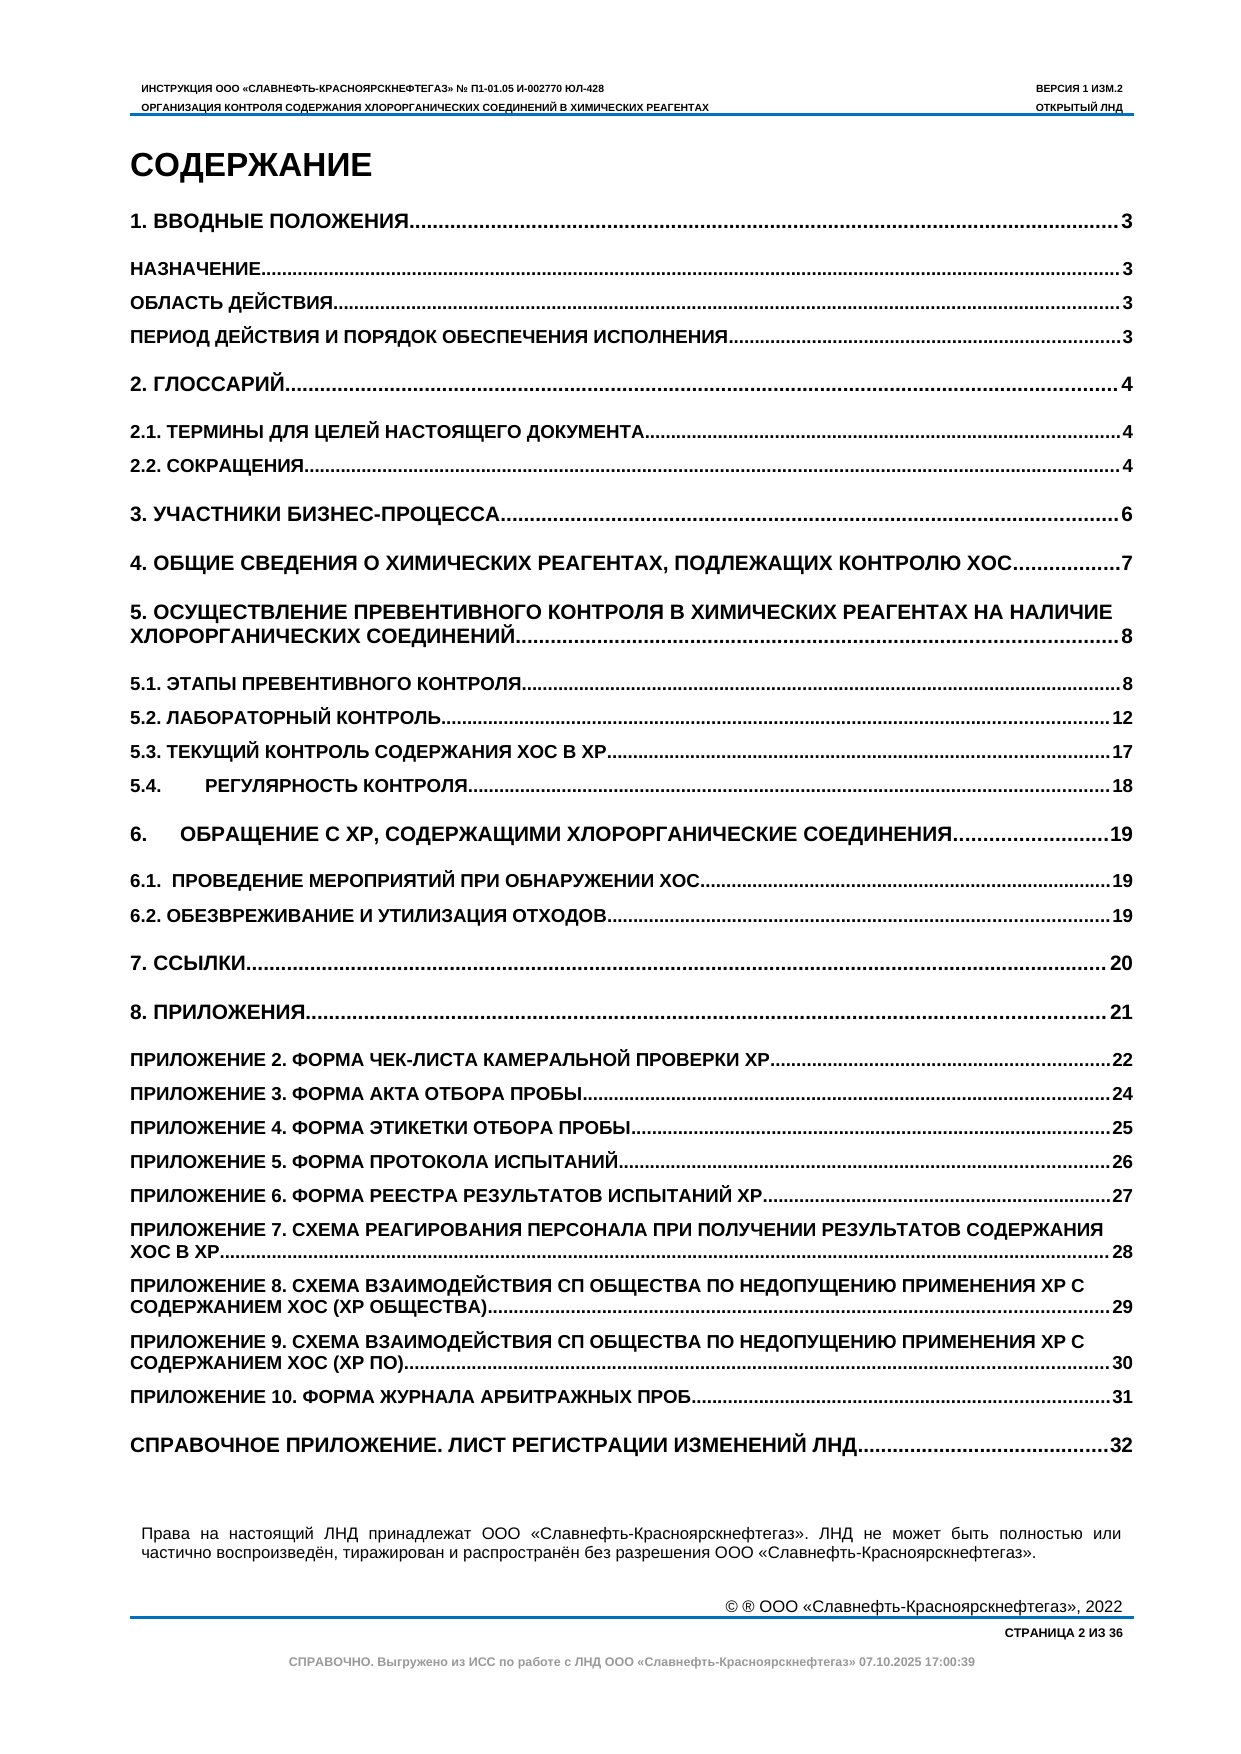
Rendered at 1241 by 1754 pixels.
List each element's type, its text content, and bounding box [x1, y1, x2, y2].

text 5.1. ЭТАПЫ ПРЕВЕНТИВНОГО КОНТРОЛЯ 8 [130, 673, 1134, 694]
text 4. ОБЩИЕ СВЕДЕНИЯ О ХИМИЧЕСКИХ РЕАГЕНТАХ, ПОДЛЕЖАЩИХ КОНТРОЛЮ ХОС 7 [130, 551, 1134, 575]
text ПРИЛОЖЕНИЕ 9. СХЕМА ВЗАИМОДЕЙСТВИЯ СП ОБЩЕСТВА ПО НЕДОПУЩЕНИЮ ПРИМЕНЕНИЯ ХР С СОДЕРЖАНИЕМ ХОС (ХР ПО) 30 [130, 1330, 1134, 1373]
text СПРАВОЧНОЕ ПРИЛОЖЕНИЕ. ЛИСТ РЕГИСТРАЦИИ ИЗМЕНЕНИЙ ЛНД 32 [130, 1433, 1134, 1457]
text 5. ОСУЩЕСТВЛЕНИЕ ПРЕВЕНТИВНОГО КОНТРОЛЯ В ХИМИЧЕСКИХ РЕАГЕНТАХ НА НАЛИЧИЕ ХЛОРОРГАНИЧЕСКИХ СОЕДИНЕНИЙ 8 [130, 600, 1134, 648]
text ПРИЛОЖЕНИЕ 8. СХЕМА ВЗАИМОДЕЙСТВИЯ СП ОБЩЕСТВА ПО НЕДОПУЩЕНИЮ ПРИМЕНЕНИЯ ХР С СОДЕРЖАНИЕМ ХОС (ХР ОБЩЕСТВА) 29 [130, 1275, 1134, 1318]
text ПРИЛОЖЕНИЕ 4. ФОРМА ЭТИКЕТКИ ОТБОРА ПРОБЫ 25 [130, 1117, 1134, 1138]
text ПРИЛОЖЕНИЕ 10. ФОРМА ЖУРНАЛА АРБИТРАЖНЫХ ПРОБ 31 [130, 1386, 1134, 1408]
text 6.1. ПРОВЕДЕНИЕ МЕРОПРИЯТИЙ ПРИ ОБНАРУЖЕНИИ ХОС 19 [130, 870, 1134, 892]
text ПРИЛОЖЕНИЕ 2. ФОРМА ЧЕК-ЛИСТа КАМЕРАЛЬНОЙ ПРОВЕРКИ ХР 22 [130, 1049, 1134, 1070]
text 2. ГЛОССАРИЙ 4 [130, 372, 1134, 396]
text ПРИЛОЖЕНИЕ 7. СХЕМА РЕАГИРОВАНИЯ ПЕРСОНАЛА ПРИ ПОЛУЧЕНИИ РЕЗУЛЬТАТОВ СОДЕРЖАНИЯ ХОС В ХР 28 [130, 1219, 1134, 1262]
text ПРИЛОЖЕНИЕ 3. ФОРМА АКТА ОТБОРА ПРОБЫ 24 [130, 1083, 1134, 1104]
text 6.2. ОБЕЗВРЕЖИВАНИЕ И УТИЛИЗАЦИЯ ОТХОДОВ 19 [130, 904, 1134, 926]
text НАЗНАЧЕНИЕ 3 [130, 257, 1134, 279]
text 7. ССЫЛКИ 20 [130, 951, 1134, 975]
text ОБЛАСТЬ ДЕЙСТВИЯ 3 [130, 292, 1134, 313]
text 1. ВВОДНЫЕ ПОЛОЖЕНИЯ 3 [130, 208, 1134, 232]
text 8. ПРИЛОЖЕНИЯ 21 [130, 1000, 1134, 1024]
text ПЕРИОД ДЕЙСТВИЯ И ПОРЯДОК ОБЕСПЕЧЕНИЯ ИСПОЛНЕНИЯ 3 [130, 326, 1134, 347]
text 6. ОБРАЩЕНИЕ С ХР, СОДЕРЖАЩИМИ ХЛОРОРГАНИЧЕСКИЕ СОЕДИНЕНИЯ 19 [130, 821, 1134, 845]
text СОДЕРЖАНИЕ [130, 145, 1134, 183]
text 5.3. ТЕКУЩИЙ КОНТРОЛЬ СОДЕРЖАНИЯ ХОС В ХР 17 [130, 741, 1134, 762]
text 2.2. СОКРАЩЕНИЯ 4 [130, 455, 1134, 477]
text ПРИЛОЖЕНИЕ 5. ФОРМА ПРОТОКОЛА ИСПЫТАНИЙ 26 [130, 1151, 1134, 1173]
text 5.4. РЕГУЛЯРНОСТЬ КОНТРОЛЯ 18 [130, 775, 1134, 796]
text 3. УЧАСТНИКИ БИЗНЕС-ПРОЦЕССА 6 [130, 502, 1134, 526]
text 2.1. ТЕРМИНЫ ДЛЯ ЦЕЛЕЙ НАСТОЯЩЕГО ДОКУМЕНТА 4 [130, 421, 1134, 443]
text ПРИЛОЖЕНИЕ 6. ФОРМА РЕЕСТРА РЕЗУЛЬТАТОВ ИСПЫТАНИЙ ХР 27 [130, 1185, 1134, 1207]
text 5.2. ЛАБОРАТОРНЫЙ КОНТРОЛЬ 12 [130, 707, 1134, 728]
